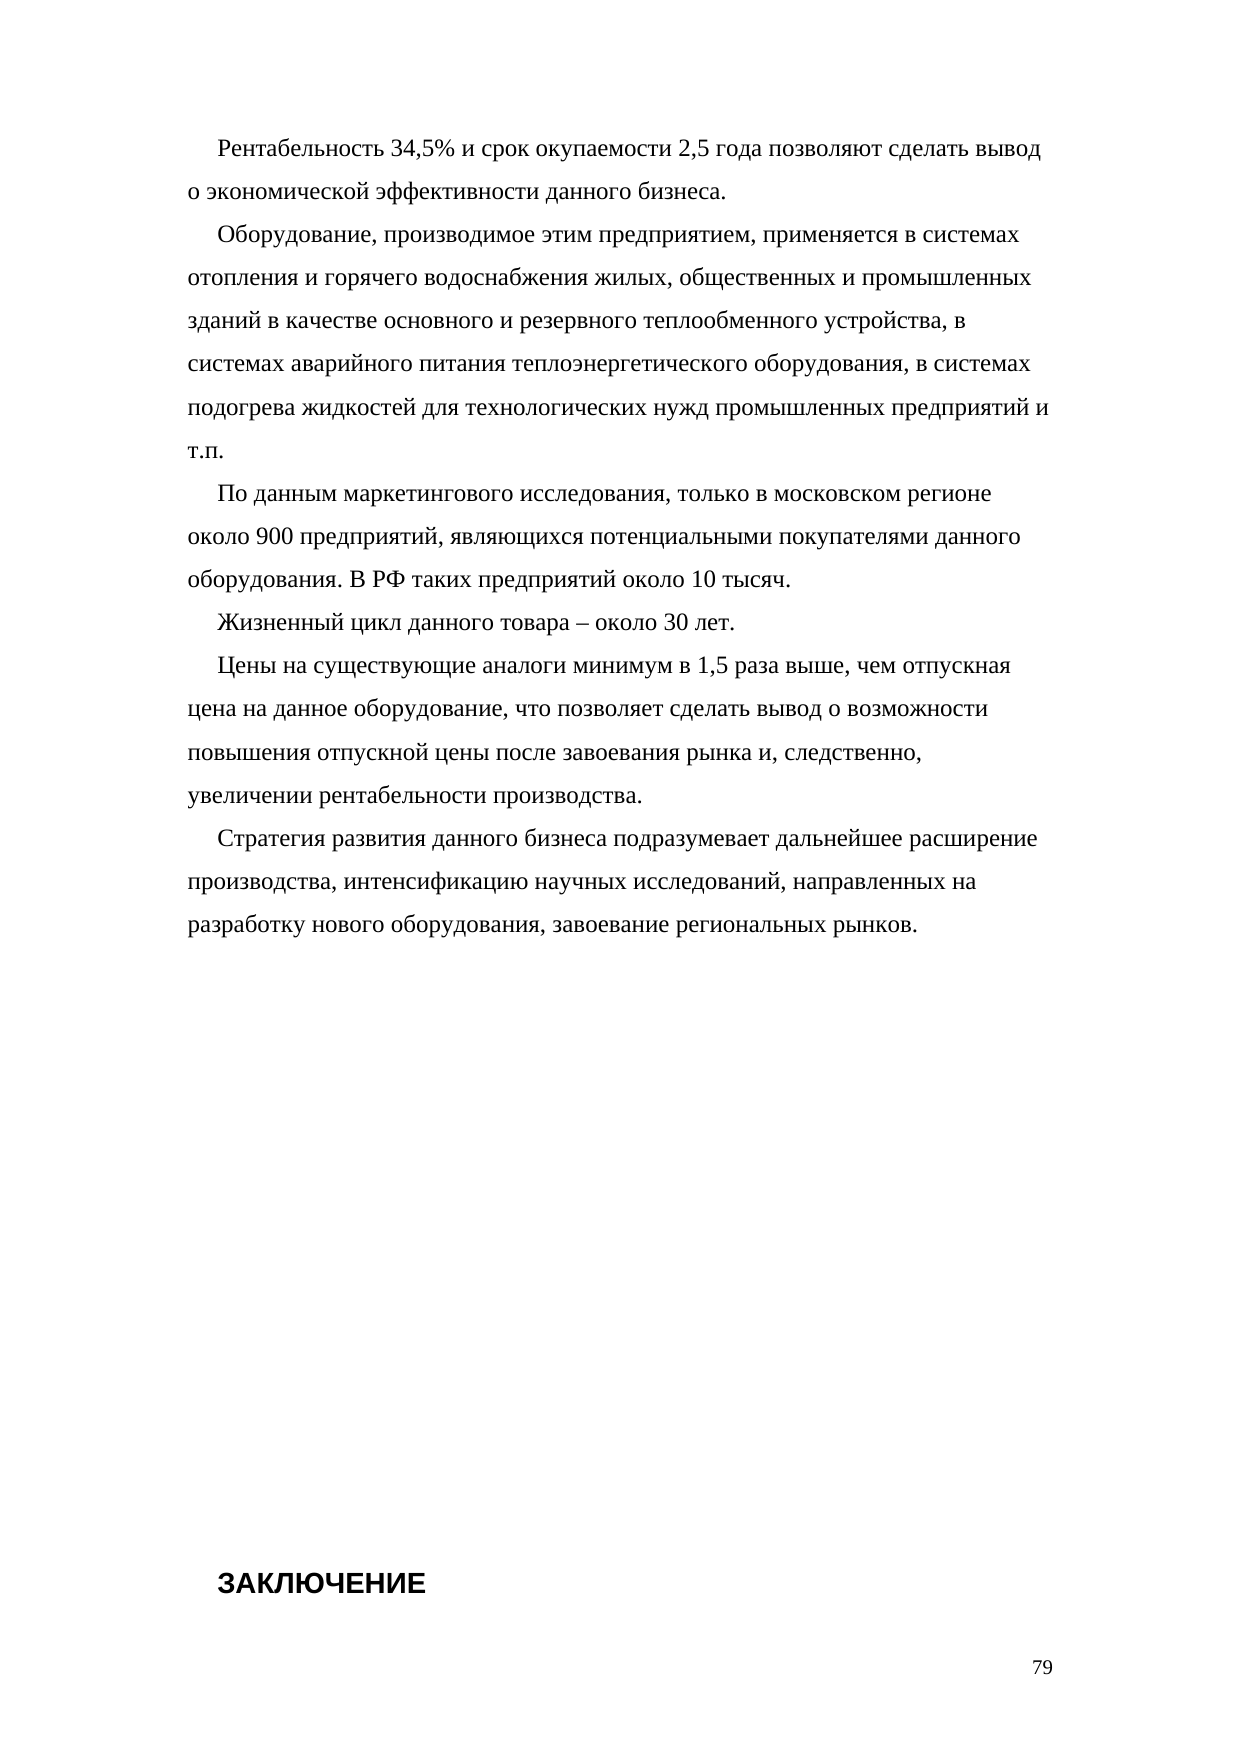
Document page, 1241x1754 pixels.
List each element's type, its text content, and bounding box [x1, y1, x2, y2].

subtitle ЗАКЛЮЧЕНИЕ [187, 1566, 1053, 1600]
title Жизненный цикл данного товара – около 30 лет. [187, 607, 1053, 636]
title По данным маркетингового исследования, только в московском регионе около 900 предприятий, являющихся потенциальными покупателями данного оборудования. В РФ таких предприятий около 10 тысяч. [187, 478, 1053, 593]
title Рентабельность 34,5% и срок окупаемости 2,5 года позволяют сделать вывод о экономической эффективности данного бизнеса. [187, 133, 1053, 205]
title Цены на существующие аналоги минимум в 1,5 раза выше, чем отпускная цена на данное оборудование, что позволяет сделать вывод о возможности повышения отпускной цены после завоевания рынка и, следственно, увеличении рентабельности производства. [187, 650, 1053, 808]
title Стратегия развития данного бизнеса подразумевает дальнейшее расширение производства, интенсификацию научных исследований, направленных на разработку нового оборудования, завоевание региональных рынков. [187, 823, 1053, 938]
title Оборудование, производимое этим предприятием, применяется в системах отопления и горячего водоснабжения жилых, общественных и промышленных зданий в качестве основного и резервного теплообменного устройства, в системах аварийного питания теплоэнергетического оборудования, в системах подогрева жидкостей для технологических нужд промышленных предприятий и т.п. [187, 219, 1053, 463]
